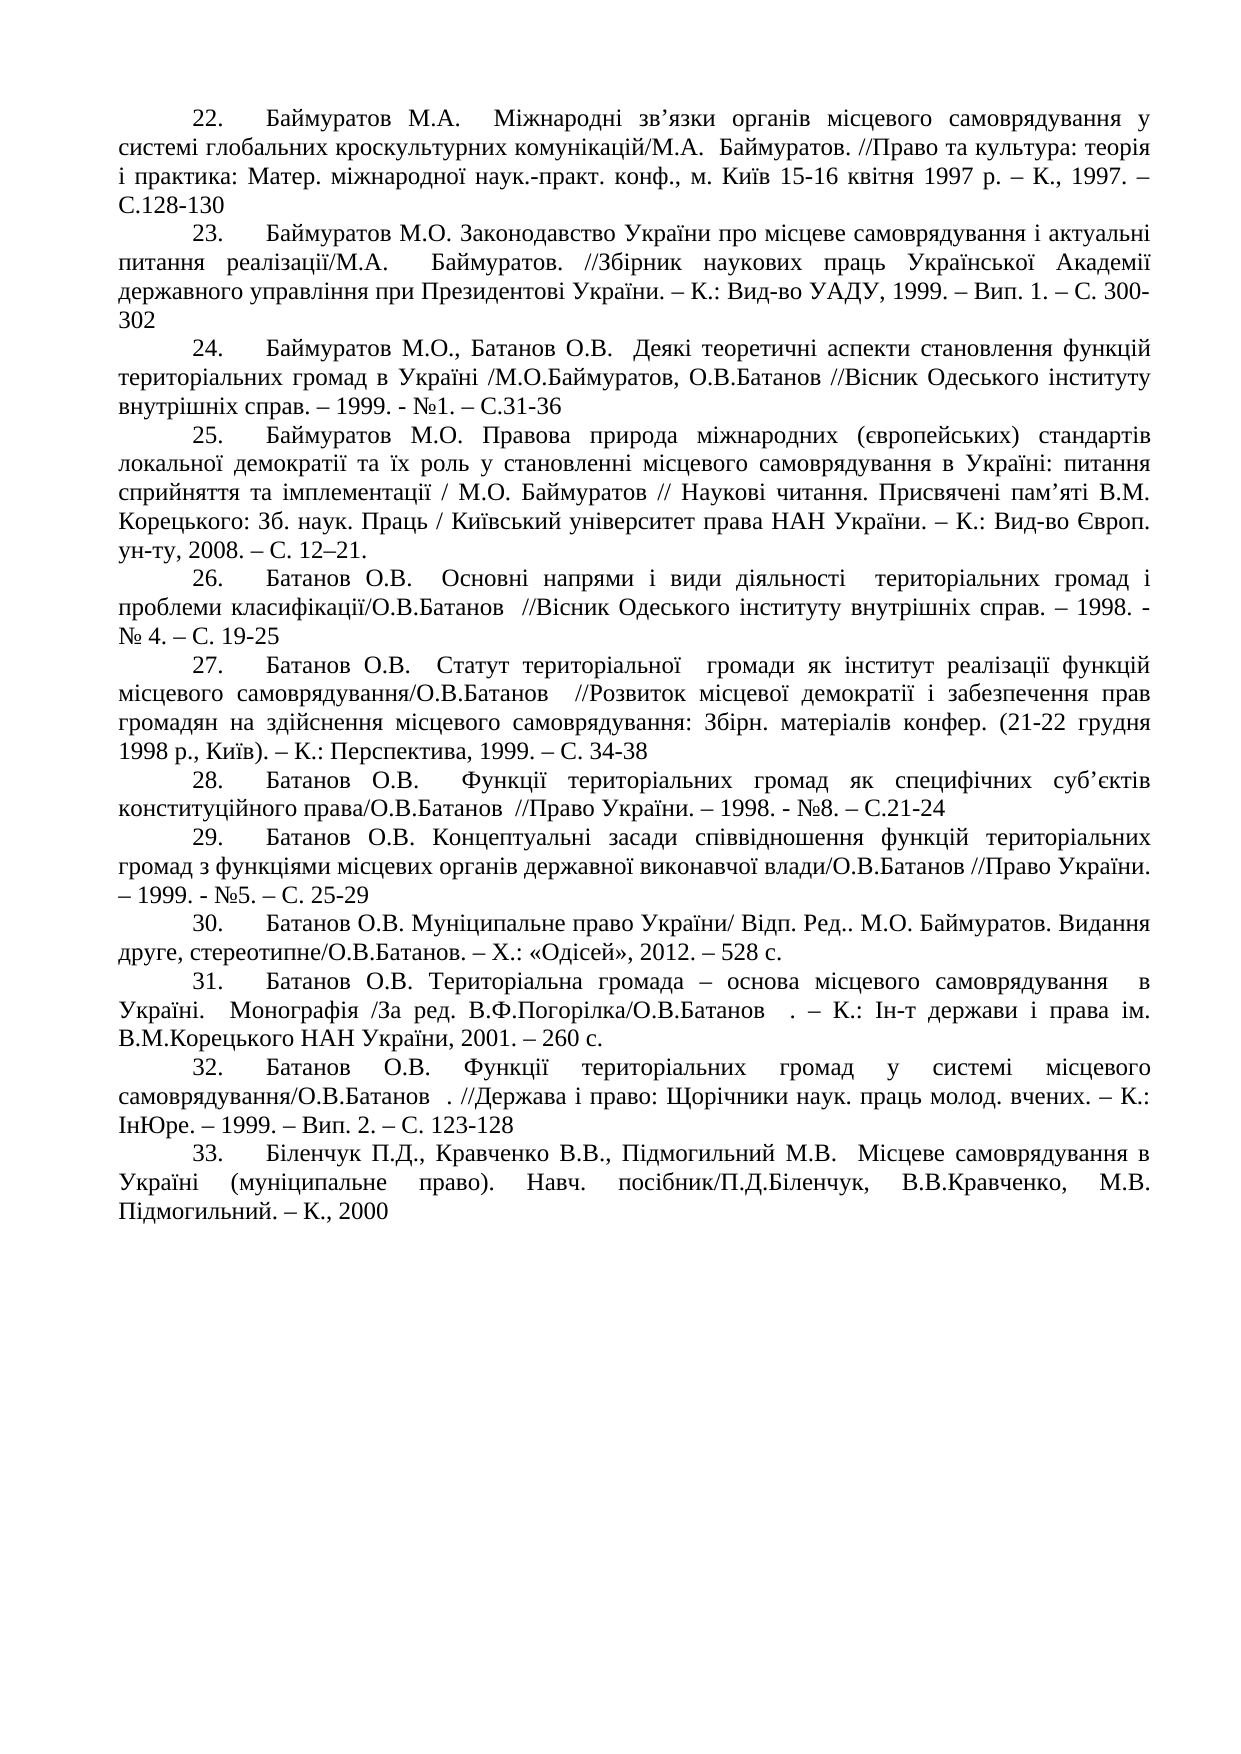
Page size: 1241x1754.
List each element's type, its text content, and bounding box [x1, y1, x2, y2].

text 25. Баймуратов М.О. Правова природа міжнародних (європейських) стандартів локальної демократії та їх роль у становленні місцевого самоврядування в Україні: питання сприйняття та імплементації / М.О. Баймуратов // Наукові читання. Присвячені пам’яті В.М. Корецького: Зб. наук. Праць / Київський університет права НАН України. – К.: Вид-во Європ. ун-ту, 2008. – С. 12–21. [118, 420, 1152, 563]
text 33. Біленчук П.Д., Кравченко В.В., Підмогильний М.В. Місцеве самоврядування в Україні (муніципальне право). Навч. посібник/П.Д.Біленчук, В.В.Кравченко, М.В. Підмогильний. – К., 2000 [118, 1138, 1152, 1225]
text 32. Батанов О.В. Функції територіальних громад у системі місцевого самоврядування/О.В.Батанов . //Держава і право: Щорічники наук. праць молод. вчених. – К.: ІнЮре. – 1999. – Вип. 2. – С. 123-128 [118, 1052, 1152, 1138]
text 22. Баймуратов М.А. Міжнародні зв’язки органів місцевого самоврядування у системі глобальних кроскультурних комунікацій/М.А. Баймуратов. //Право та культура: теорія і практика: Матер. міжнародної наук.-практ. конф., м. Київ 15-16 квітня 1997 р. – К., 1997. – С.128-130 [118, 103, 1152, 218]
text 27. Батанов О.В. Статут територіальної громади як інститут реалізації функцій місцевого самоврядування/О.В.Батанов //Розвиток місцевої демократії і забезпечення прав громадян на здійснення місцевого самоврядування: Збірн. матеріалів конфер. (21-22 грудня 1998 р., Київ). – К.: Перспектива, 1999. – С. 34-38 [118, 650, 1152, 765]
text 28. Батанов О.В. Функції територіальних громад як специфічних суб’єктів конституційного права/О.В.Батанов //Право України. – 1998. - №8. – С.21-24 [118, 765, 1152, 822]
text 31. Батанов О.В. Територіальна громада – основа місцевого самоврядування в Україні. Монографія /За ред. В.Ф.Погорілка/О.В.Батанов . – К.: Ін-т держави і права ім. В.М.Корецького НАН України, 2001. – 260 с. [118, 966, 1152, 1052]
text 29. Батанов О.В. Концептуальні засади співвідношення функцій територіальних громад з функціями місцевих органів державної виконавчої влади/О.В.Батанов //Право України. – 1999. - №5. – С. 25-29 [118, 822, 1152, 908]
text 30. Батанов О.В. Муніципальне право України/ Відп. Ред.. М.О. Баймуратов. Видання друге, стереотипне/О.В.Батанов. – Х.: «Одісей», 2012. – 528 с. [118, 908, 1152, 966]
text 24. Баймуратов М.О., Батанов О.В. Деякі теоретичні аспекти становлення функцій територіальних громад в Україні /М.О.Баймуратов, О.В.Батанов //Вісник Одеського інституту внутрішніх справ. – 1999. - №1. – С.31-36 [118, 333, 1152, 420]
text 23. Баймуратов М.О. Законодавство України про місцеве самоврядування і актуальні питання реалізації/М.А. Баймуратов. //Збірник наукових праць Української Академії державного управління при Президентові України. – К.: Вид-во УАДУ, 1999. – Вип. 1. – С. 300-302 [118, 218, 1152, 333]
text 26. Батанов О.В. Основні напрями і види діяльності територіальних громад і проблеми класифікації/О.В.Батанов //Вісник Одеського інституту внутрішніх справ. – 1998. - № 4. – С. 19-25 [118, 563, 1152, 650]
